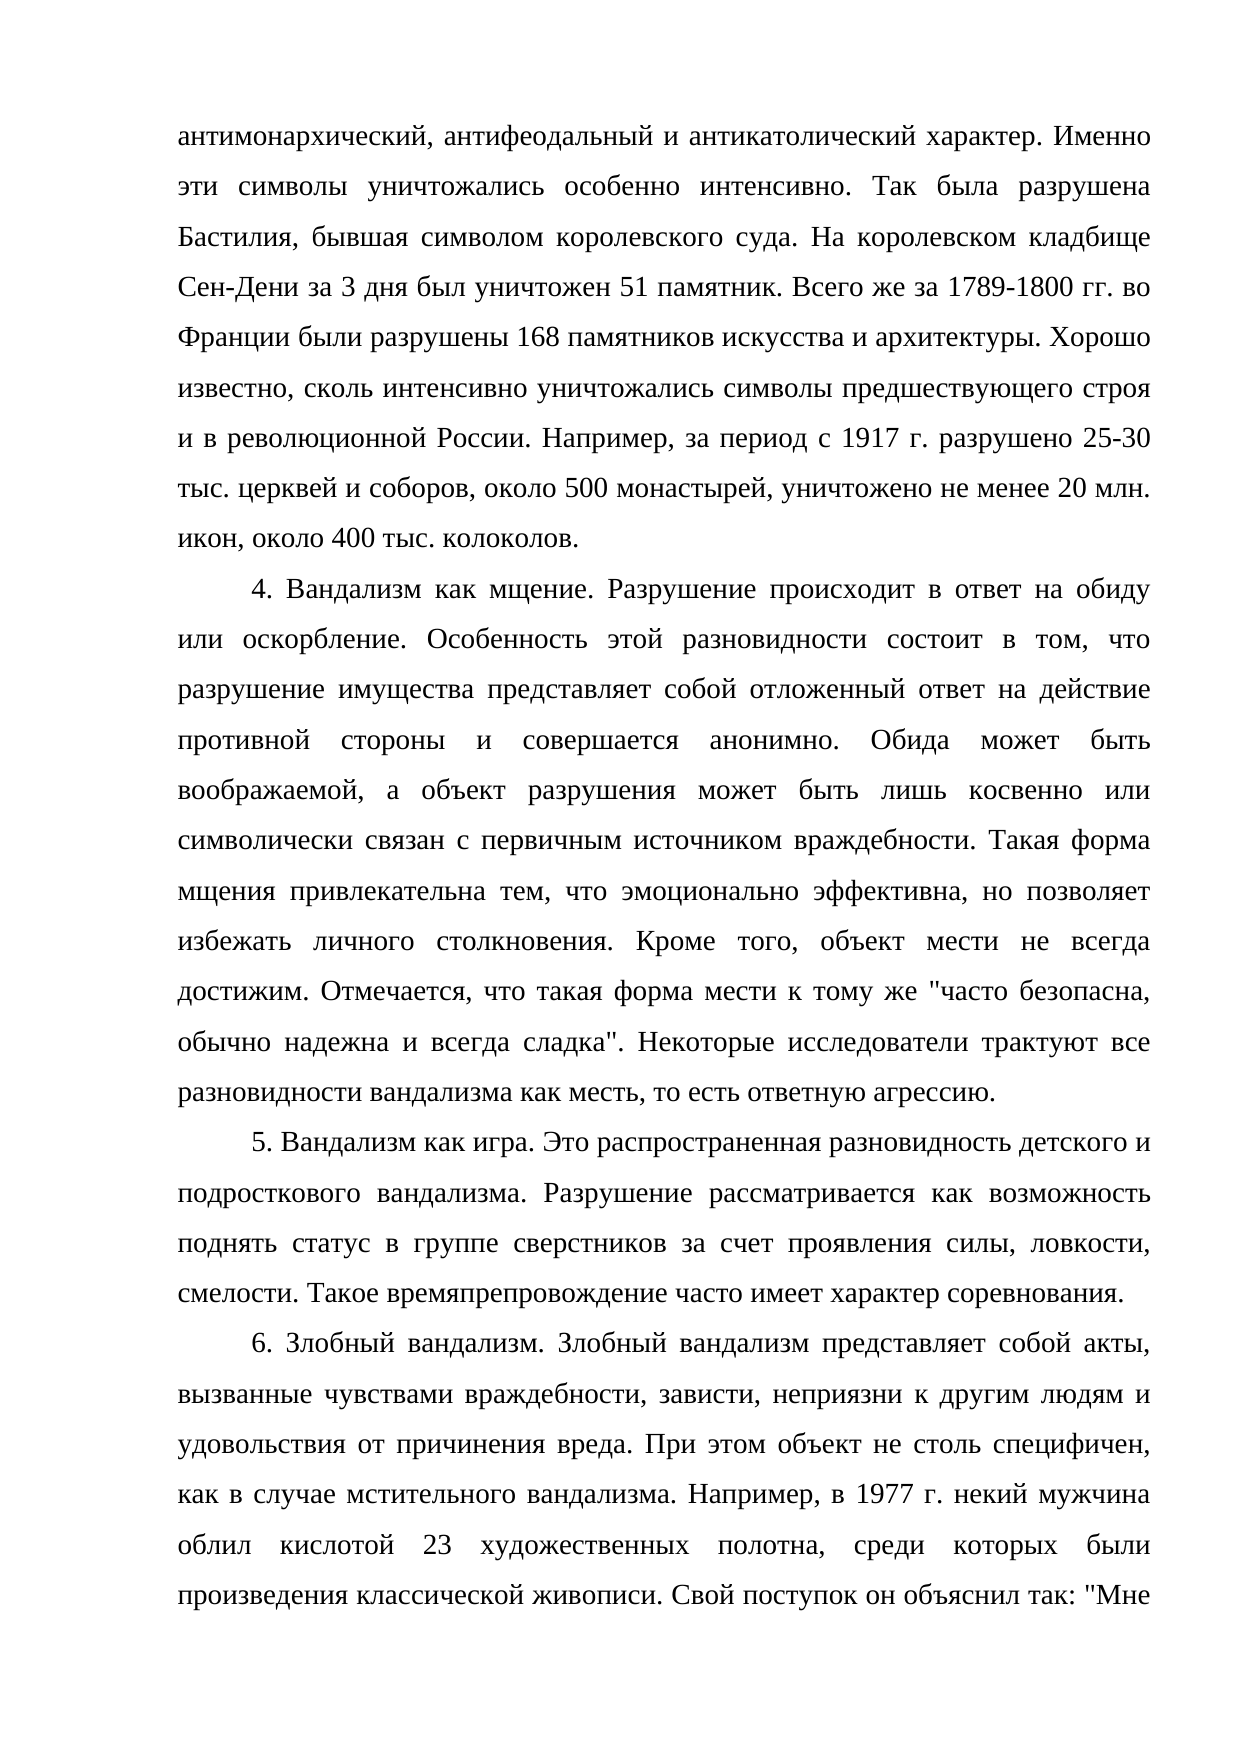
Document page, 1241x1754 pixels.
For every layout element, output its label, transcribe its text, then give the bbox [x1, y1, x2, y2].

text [177, 118, 1152, 554]
text 4. Вандализм как мщение. Разрушение происходит в ответ на обиду или оскорбление. Особенность этой разновидности состоит в том, что разрушение имущества представляет собой отложенный ответ на действие противной стороны и совершается анонимно. Обида может быть воображаемой, а объект разрушения может быть лишь косвенно или символически связан с первичным источником враждебности. Такая форма мщения привлекательна тем, что эмоционально эффективна, но позволяет избежать личного столкновения. Кроме того, объект мести не всегда достижим. Отмечается, что такая форма мести к тому же "часто безопасна, обычно надежна и всегда сладка". Некоторые исследователи трактуют все разновидности вандализма как месть, то есть ответную агрессию. [177, 571, 1152, 1108]
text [177, 1326, 1152, 1611]
text 5. Вандализм как игра. Это распространенная разновидность детского и подросткового вандализма. Разрушение рассматривается как возможность поднять статус в группе сверстников за счет проявления силы, ловкости, смелости. Такое времяпрепровождение часто имеет характер соревнования. [177, 1124, 1152, 1309]
